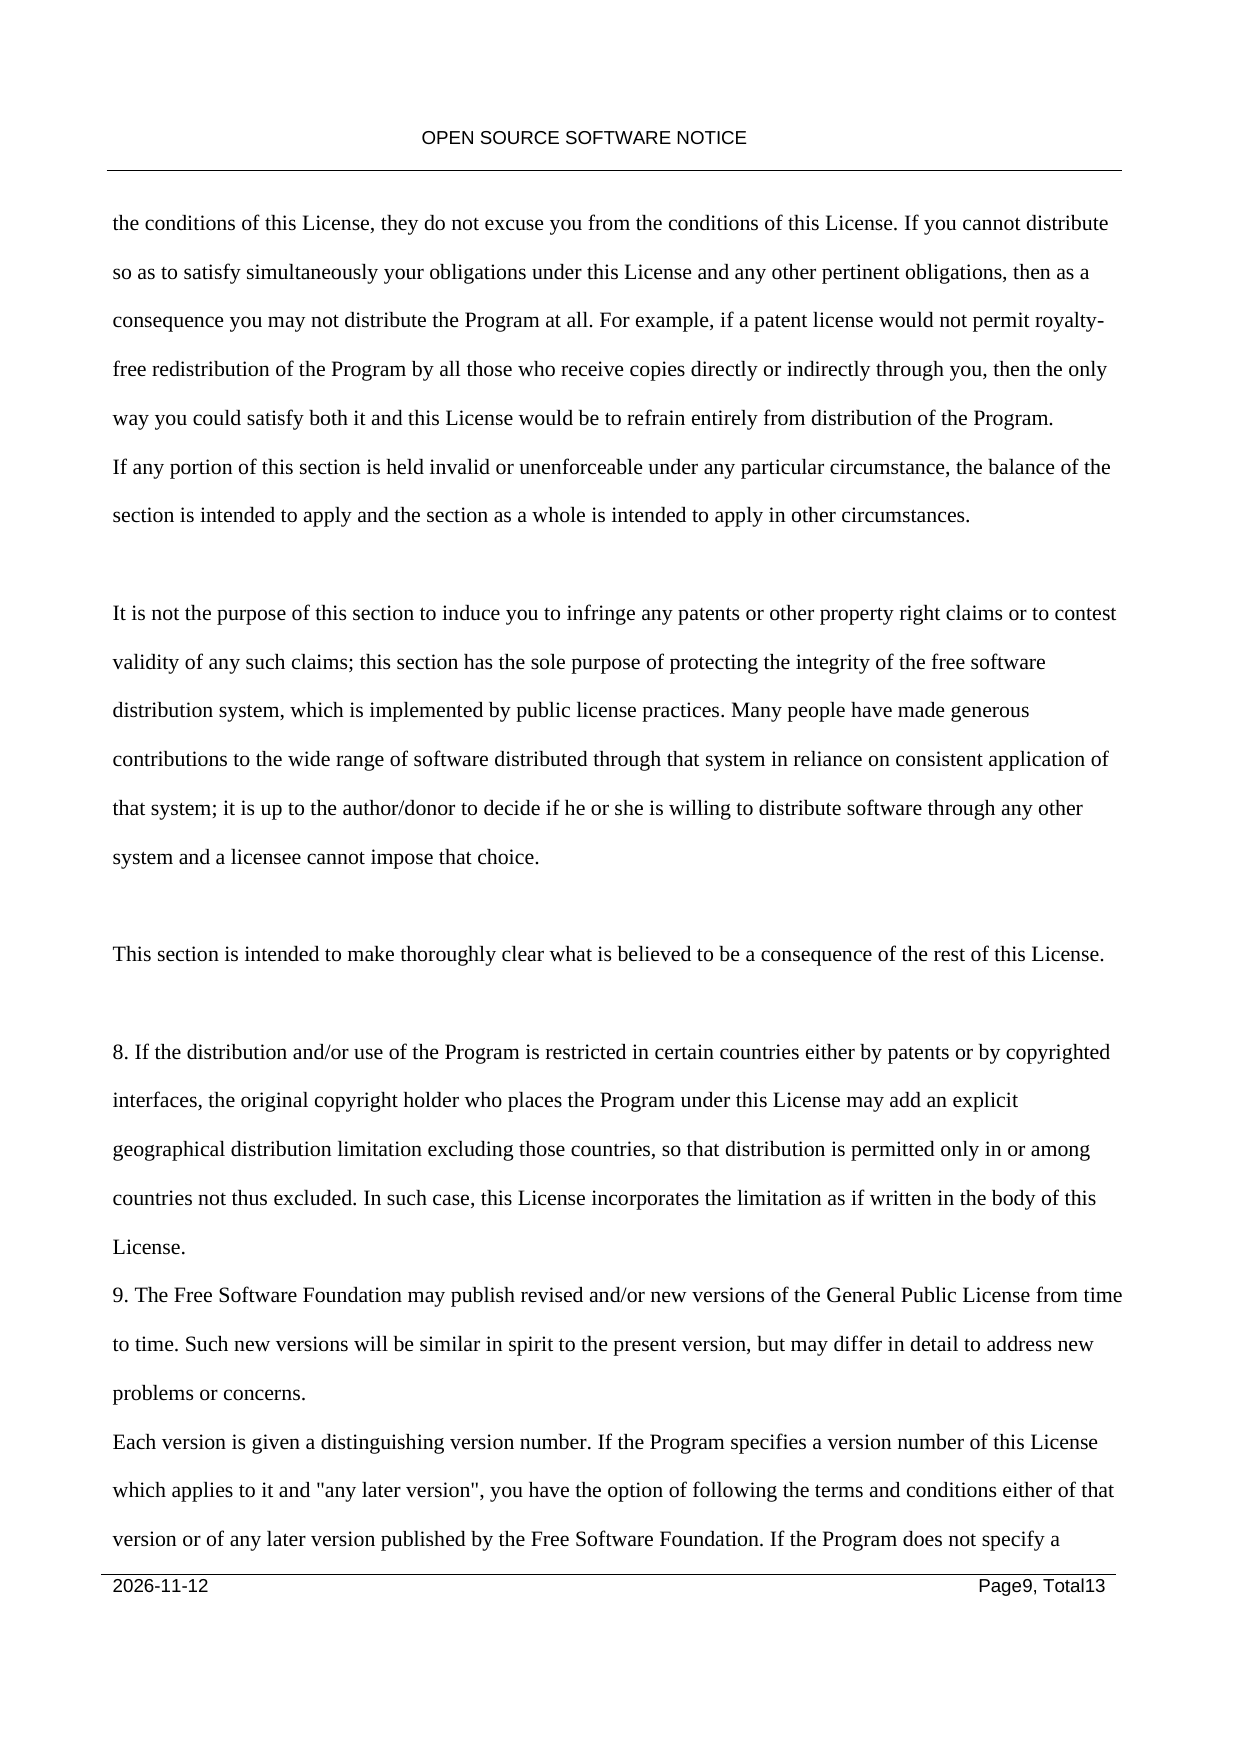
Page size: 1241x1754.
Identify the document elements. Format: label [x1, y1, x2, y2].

text [112, 206, 1128, 1555]
